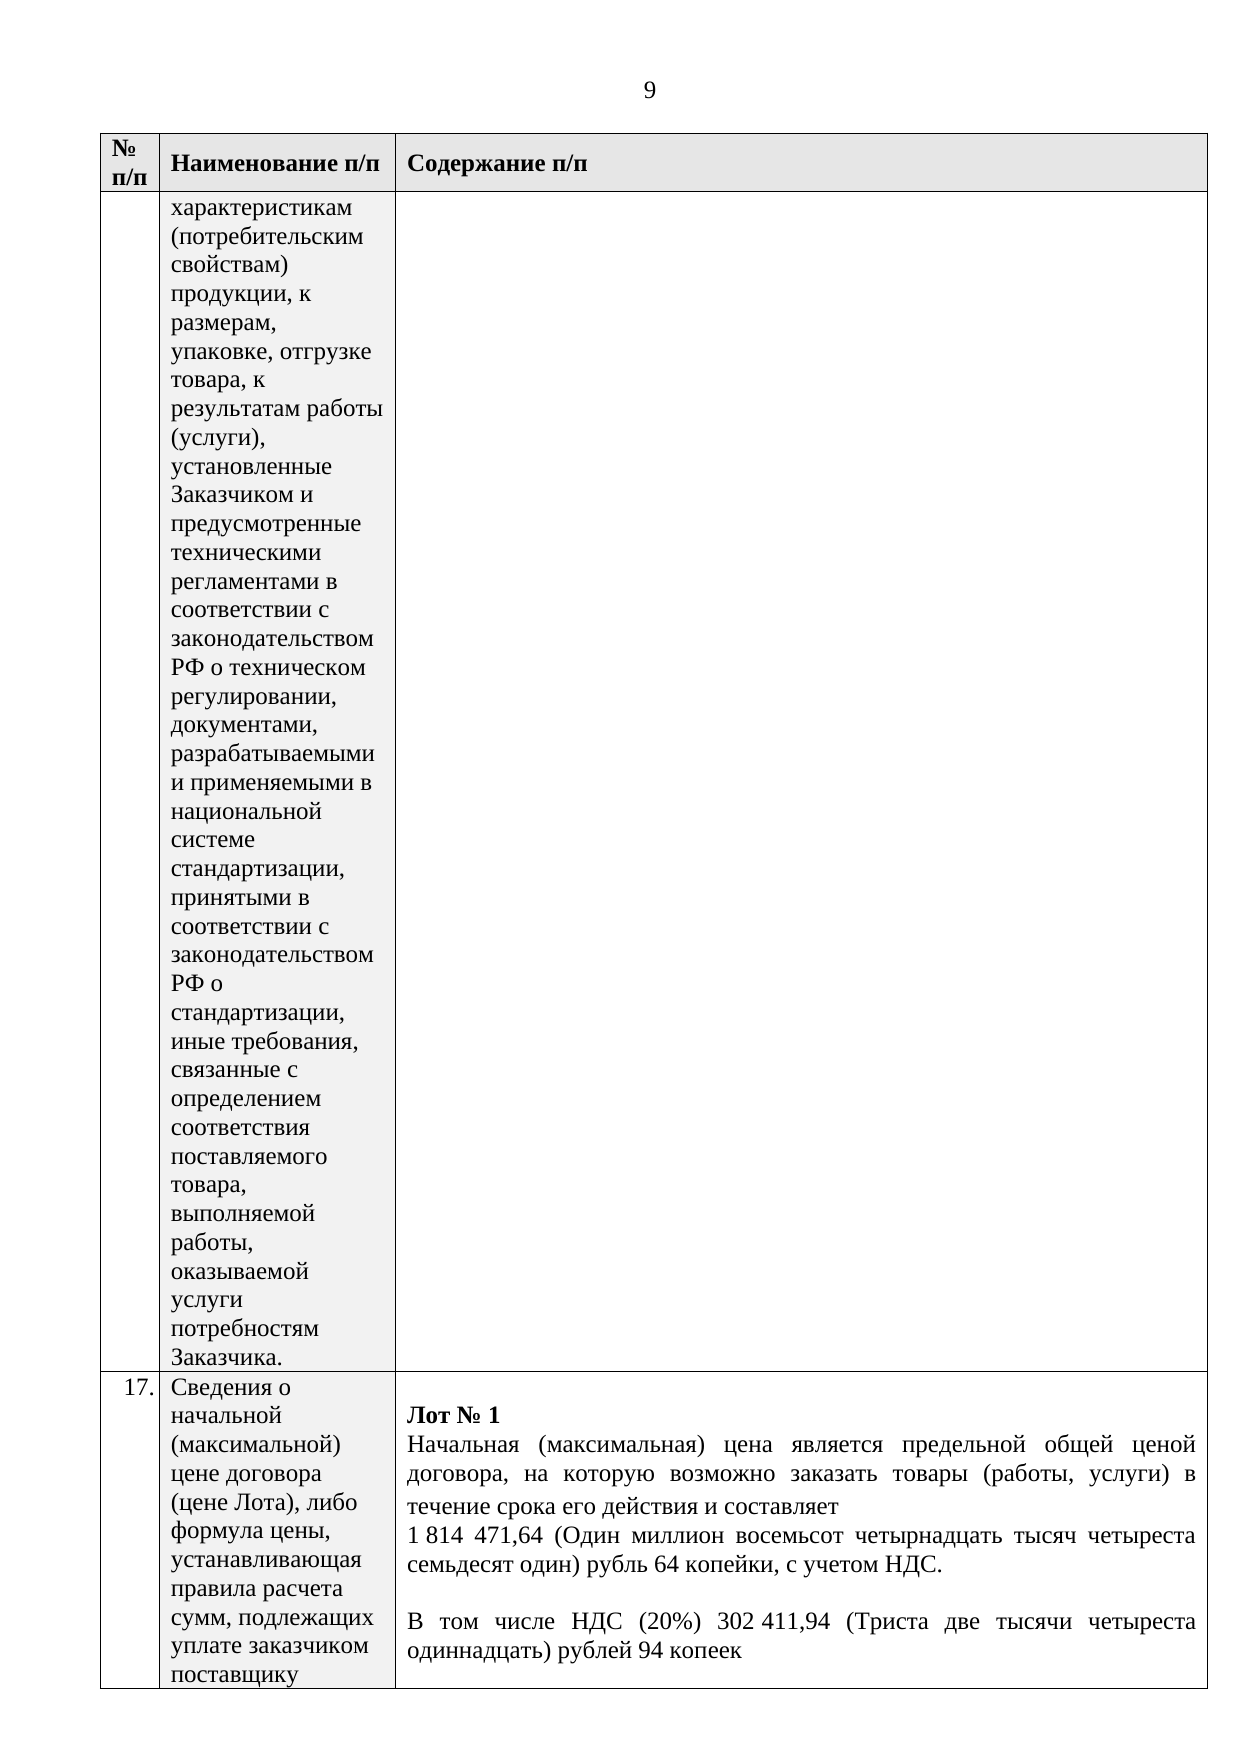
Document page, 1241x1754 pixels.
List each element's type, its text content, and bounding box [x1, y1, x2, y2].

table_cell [160, 192, 395, 1371]
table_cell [160, 1372, 395, 1688]
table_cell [396, 192, 1207, 1371]
table_cell [101, 192, 159, 1371]
table_header Содержание п/п [396, 134, 1207, 191]
table_cell [101, 1372, 159, 1688]
table_header Наименование п/п [160, 134, 395, 191]
table_header № п/п [101, 134, 159, 191]
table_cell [396, 1372, 1207, 1688]
